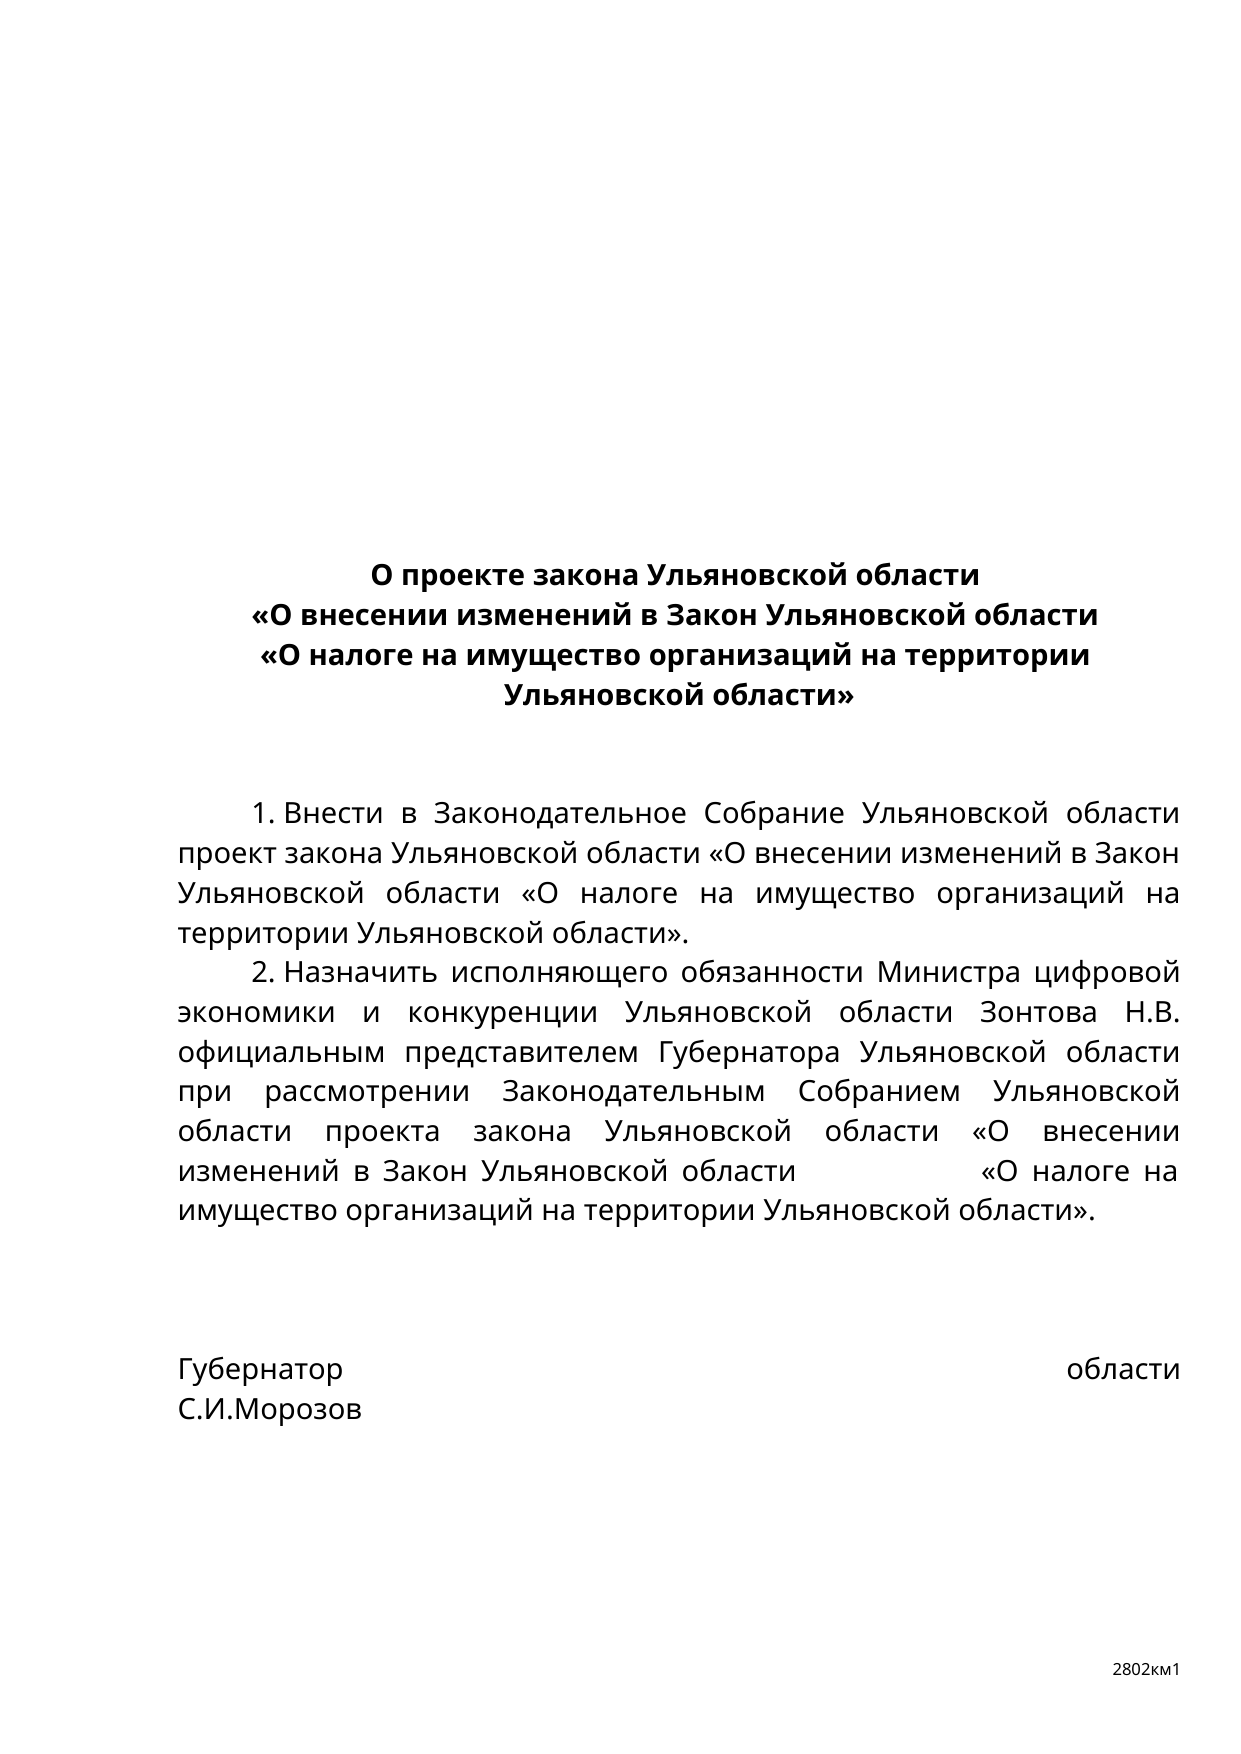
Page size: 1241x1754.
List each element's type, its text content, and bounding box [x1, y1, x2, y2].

text 1. Внести в Законодательное Собрание Ульяновской области проект закона Ульяновской области «О внесении изменений в Закон Ульяновской области «О налоге на имущество организаций на территории Ульяновской области». [177, 793, 1181, 952]
text Губернатор области С.И.Морозов [177, 1348, 1181, 1428]
text 2. Назначить исполняющего обязанности Министра цифровой экономики и конкуренции Ульяновской области Зонтова Н.В. официальным представителем Губернатора Ульяновской области при рассмотрении Законодательным Собранием Ульяновской области проекта закона Ульяновской области «О внесении изменений в Закон Ульяновской области «О налоге на имущество организаций на территории Ульяновской области». [177, 952, 1181, 1229]
text О проекте закона Ульяновской области «О внесении изменений в Закон Ульяновской области «О налоге на имущество организаций на территории Ульяновской области» [177, 555, 1181, 713]
